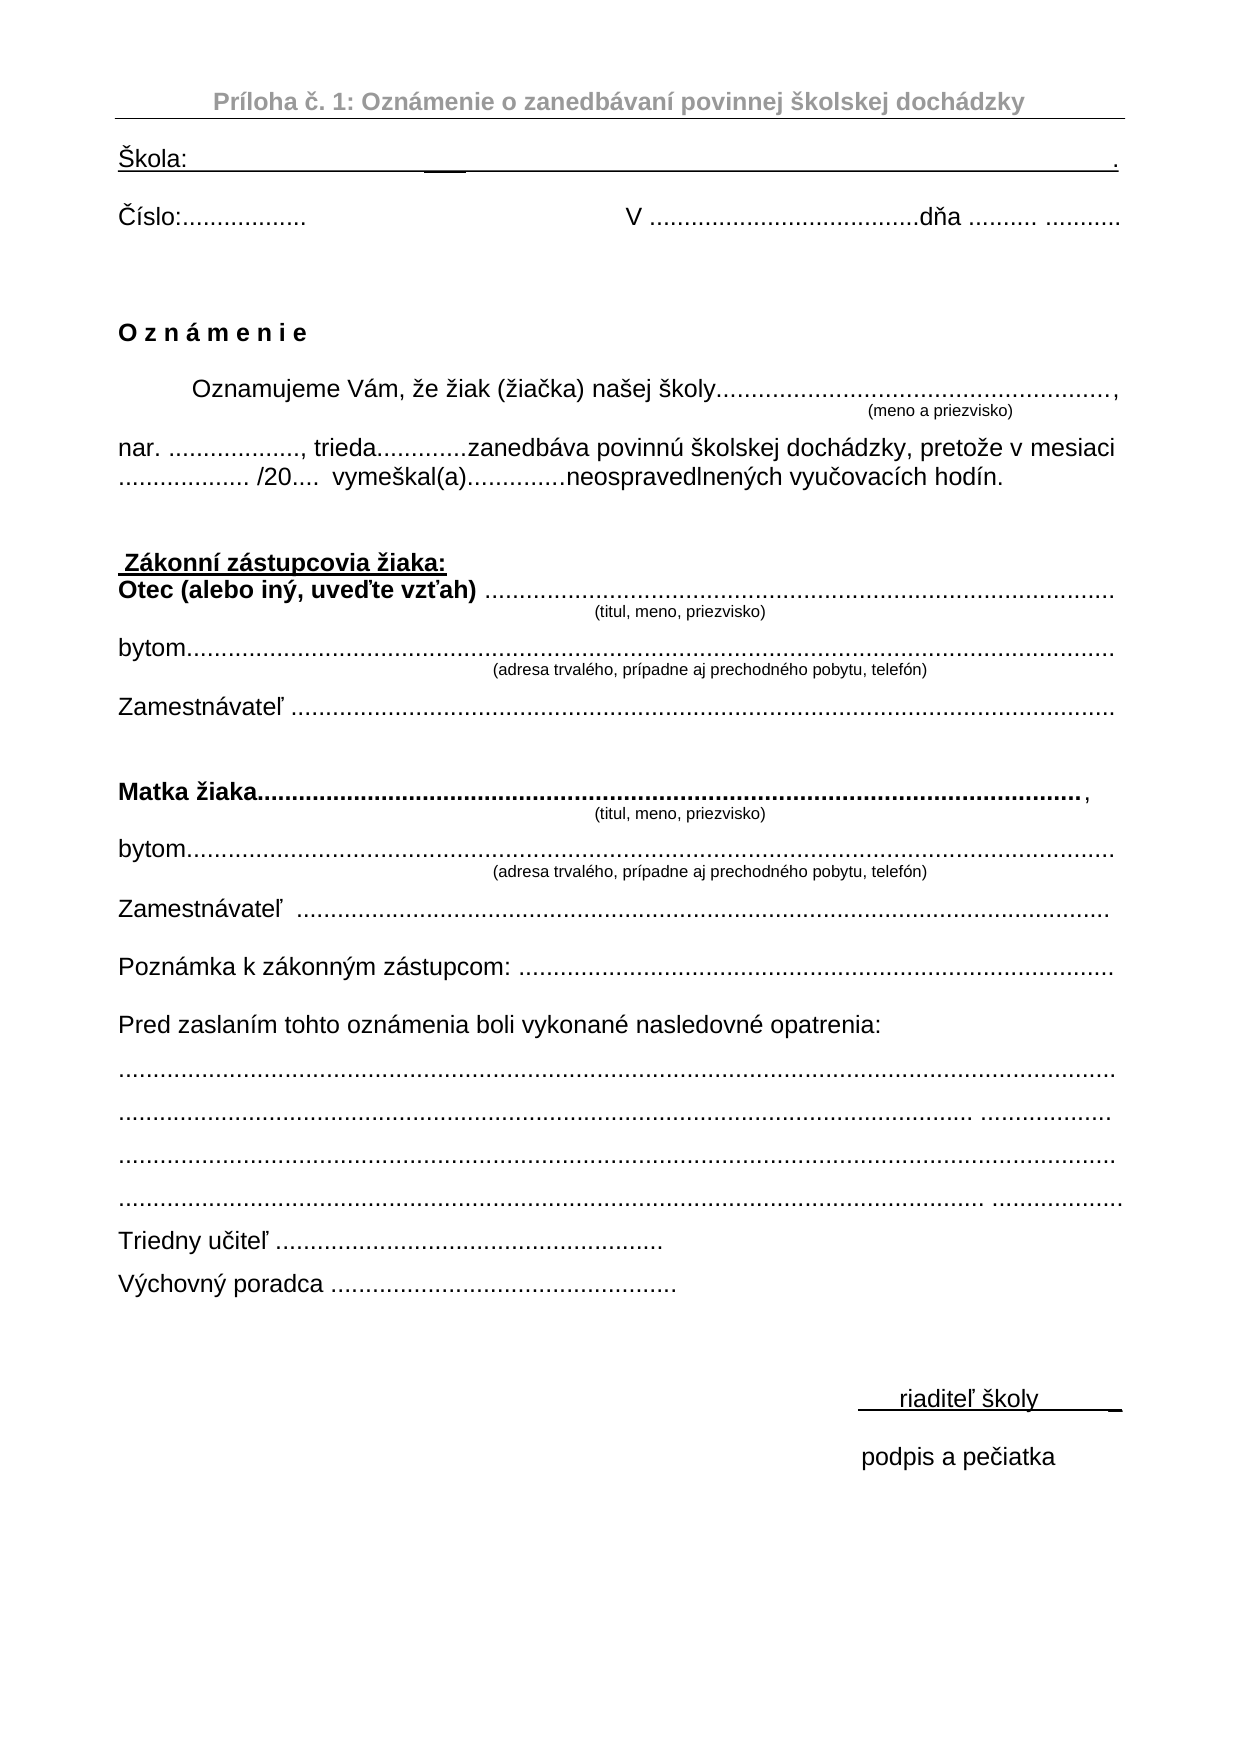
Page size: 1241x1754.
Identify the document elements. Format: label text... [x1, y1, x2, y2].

text (adresa trvalého, prípadne aj prechodného pobytu, telefón) [493, 662, 1190, 679]
text nar. ..................., trieda zanedbáva povinnú školskej dochádzky, pretože v mesiaci [118, 433, 1190, 462]
subtitle Matka žiaka , [118, 778, 1190, 805]
text ................................................................................................................................................ [118, 1140, 1190, 1169]
text bytom...................................................................................................................................... [118, 635, 1190, 662]
text ............................................................................................................................. ................... [118, 1097, 1190, 1125]
text (adresa trvalého, prípadne aj prechodného pobytu, telefón) [493, 863, 1190, 881]
text Otec (alebo iný, uveďte vzťah) ........................................................................................... [118, 577, 1190, 604]
text bytom...................................................................................................................................... [118, 836, 1190, 863]
text Zamestnávateľ ....................................................................................................................... [118, 894, 1190, 923]
text Zamestnávateľ ....................................................................................................................... [118, 692, 1190, 721]
text ................................................................................................................................................ [118, 1054, 1190, 1082]
text Pred zaslaním tohto oznámenia boli vykonané nasledovné opatrenia: [118, 1010, 1190, 1039]
text ............................................................................................................................. ................... Triedny učiteľ ........................................................ [118, 1183, 1127, 1255]
text Zákonní zástupcovia žiaka: [118, 548, 1190, 577]
text Oznamujeme Vám, že žiak (žiačka) našej školy , [192, 376, 1190, 402]
text podpis a pečiatka [48, 1442, 1055, 1471]
text (titul, meno, priezvisko) [211, 805, 1149, 823]
text Poznámka k zákonným zástupcom: ...................................................................................... [118, 952, 1190, 981]
text Číslo:.................. V .......................................dňa .......... ........... [118, 202, 1190, 231]
subtitle O z n á m e n i e [118, 318, 1190, 346]
text Škola: . [118, 144, 1190, 173]
text Výchovný poradca .................................................. [118, 1269, 1190, 1298]
text (titul, meno, priezvisko) [211, 604, 1149, 621]
text ................... /20.... vymeškal(a) neospravedlnených vyučovacích hodín. [118, 462, 1190, 491]
subtitle Príloha č. 1: Oznámenie o zanedbávaní povinnej školskej dochádzky [211, 87, 1028, 115]
text riaditeľ školy _ [48, 1384, 1122, 1413]
text (meno a priezvisko) [48, 402, 1013, 420]
